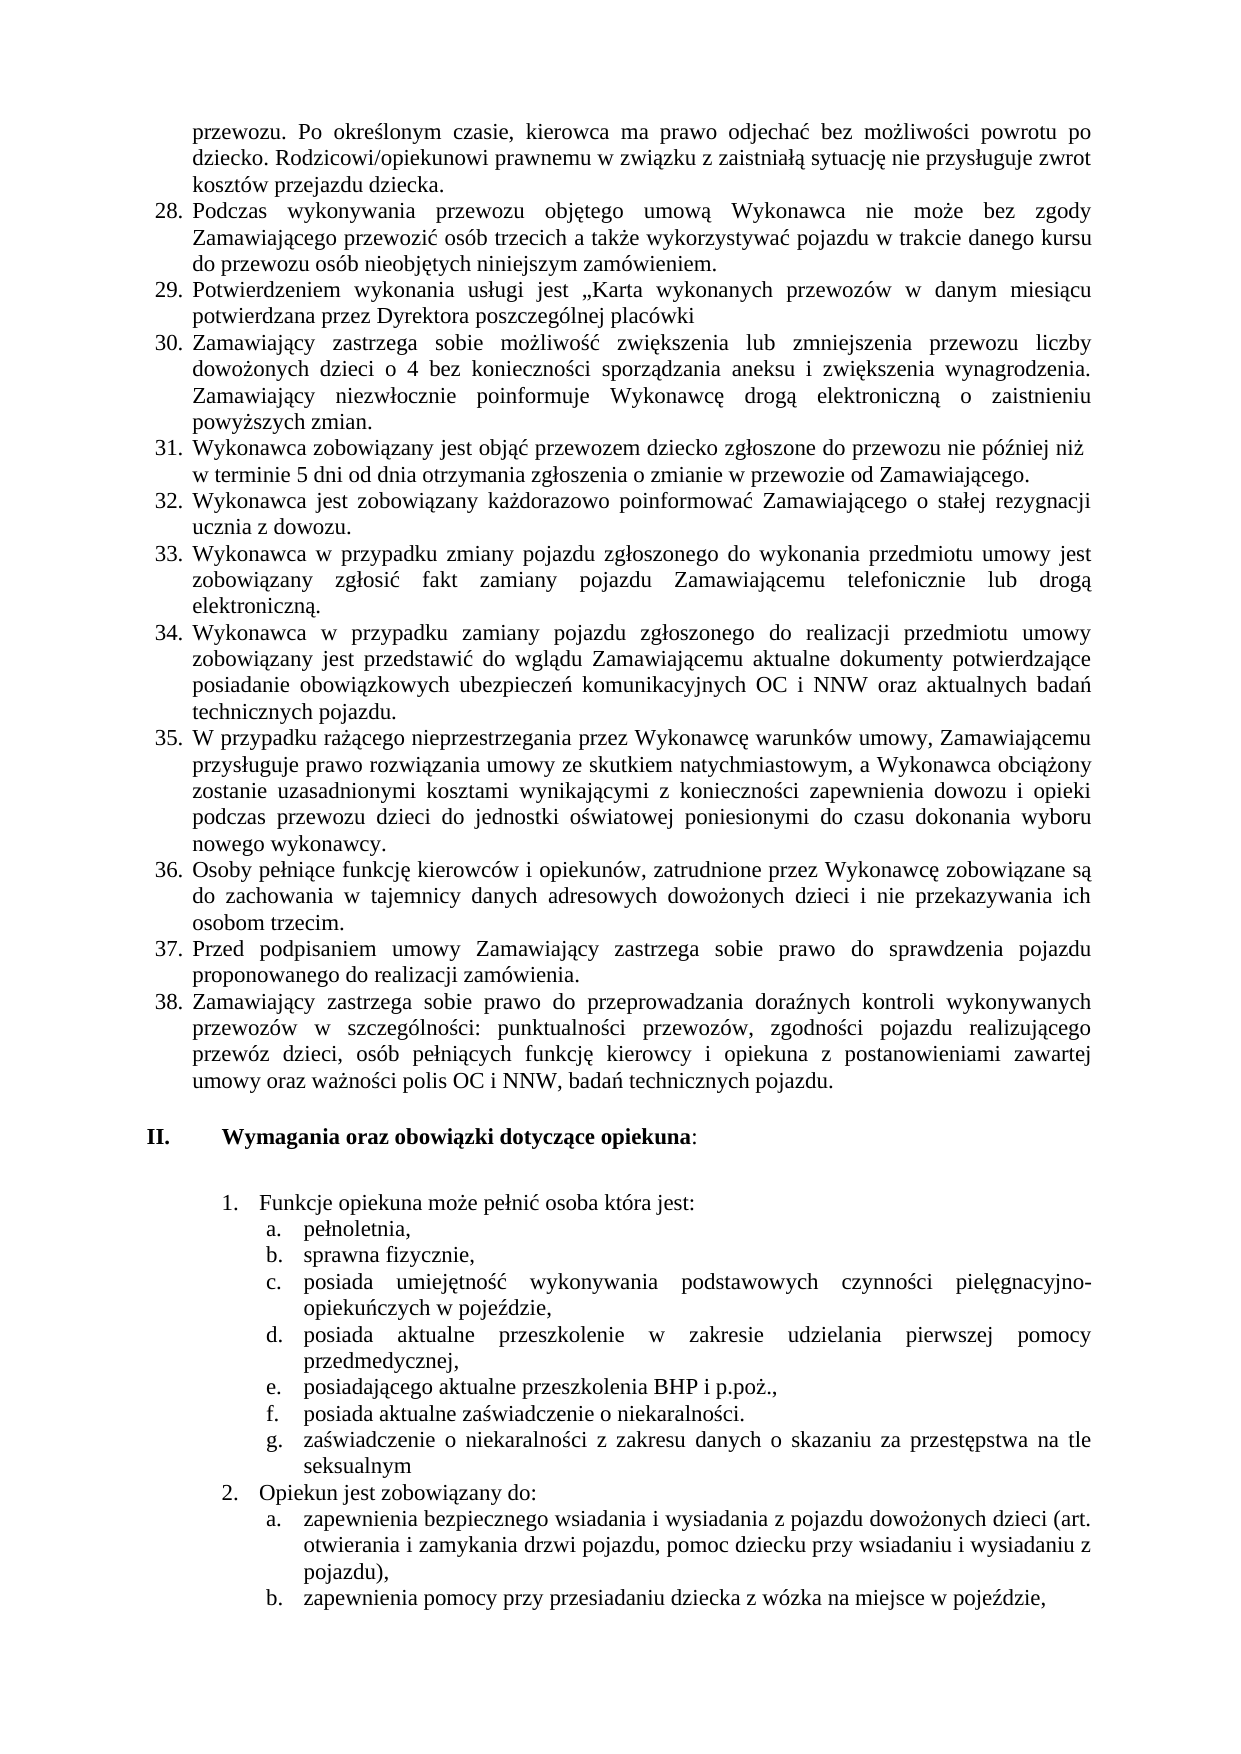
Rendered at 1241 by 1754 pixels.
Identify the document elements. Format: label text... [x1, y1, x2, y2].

list Wymagania oraz obowiązki dotyczące opiekuna: [146, 1123, 1093, 1149]
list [154, 118, 1093, 197]
list Wykonawca w przypadku zamiany pojazdu zgłoszonego do realizacji przedmiotu umowy zobowiązany jest przedstawić do wglądu Zamawiającemu aktualne dokumenty potwierdzające posiadanie obowiązkowych ubezpieczeń komunikacyjnych OC i NNW oraz aktualnych badań technicznych pojazdu. [154, 619, 1093, 724]
list Zamawiający zastrzega sobie prawo do przeprowadzania doraźnych kontroli wykonywanych przewozów w szczególności: punktualności przewozów, zgodności pojazdu realizującego przewóz dzieci, osób pełniących funkcję kierowcy i opiekuna z postanowieniami zawartej umowy oraz ważności polis OC i NNW, badań technicznych pojazdu. [154, 988, 1093, 1093]
list posiada aktualne zaświadczenie o niekaralności. [266, 1400, 1093, 1426]
list Opiekun jest zobowiązany do: [221, 1479, 1093, 1505]
list posiada umiejętność wykonywania podstawowych czynności pielęgnacyjno-opiekuńczych w pojeździe, [266, 1268, 1093, 1321]
list Wykonawca zobowiązany jest objąć przewozem dziecko zgłoszone do przewozu nie później niż w terminie 5 dni od dnia otrzymania zgłoszenia o zmianie w przewozie od Zamawiającego. [154, 434, 1093, 487]
list posiada aktualne przeszkolenie w zakresie udzielania pierwszej pomocy przedmedycznej, [266, 1321, 1093, 1373]
list sprawna fizycznie, [266, 1242, 1093, 1268]
list Potwierdzeniem wykonania usługi jest „Karta wykonanych przewozów w danym miesiącu potwierdzana przez Dyrektora poszczególnej placówki [154, 276, 1093, 329]
list zaświadczenie o niekaralności z zakresu danych o skazaniu za przestępstwa na tle seksualnym [266, 1426, 1093, 1479]
list Funkcje opiekuna może pełnić osoba która jest: [221, 1189, 1093, 1215]
list Wykonawca w przypadku zmiany pojazdu zgłoszonego do wykonania przedmiotu umowy jest zobowiązany zgłosić fakt zamiany pojazdu Zamawiającemu telefonicznie lub drogą elektroniczną. [154, 540, 1093, 619]
list Osoby pełniące funkcję kierowców i opiekunów, zatrudnione przez Wykonawcę zobowiązane są do zachowania w tajemnicy danych adresowych dowożonych dzieci i nie przekazywania ich osobom trzecim. [154, 856, 1093, 935]
list zapewnienia bezpiecznego wsiadania i wysiadania z pojazdu dowożonych dzieci (art. otwierania i zamykania drzwi pojazdu, pomoc dziecku przy wsiadaniu i wysiadaniu z pojazdu), [266, 1505, 1093, 1584]
list Przed podpisaniem umowy Zamawiający zastrzega sobie prawo do sprawdzenia pojazdu proponowanego do realizacji zamówienia. [154, 935, 1093, 988]
list zapewnienia pomocy przy przesiadaniu dziecka z wózka na miejsce w pojeździe, [266, 1584, 1093, 1611]
list W przypadku rażącego nieprzestrzegania przez Wykonawcę warunków umowy, Zamawiającemu przysługuje prawo rozwiązania umowy ze skutkiem natychmiastowym, a Wykonawca obciążony zostanie uzasadnionymi kosztami wynikającymi z konieczności zapewnienia dowozu i opieki podczas przewozu dzieci do jednostki oświatowej poniesionymi do czasu dokonania wyboru nowego wykonawcy. [154, 724, 1093, 856]
list Podczas wykonywania przewozu objętego umową Wykonawca nie może bez zgody Zamawiającego przewozić osób trzecich a także wykorzystywać pojazdu w trakcie danego kursu do przewozu osób nieobjętych niniejszym zamówieniem. [154, 197, 1093, 276]
list Zamawiający zastrzega sobie możliwość zwiększenia lub zmniejszenia przewozu liczby dowożonych dzieci o 4 bez konieczności sporządzania aneksu i zwiększenia wynagrodzenia. Zamawiający niezwłocznie poinformuje Wykonawcę drogą elektroniczną o zaistnieniu powyższych zmian. [154, 329, 1093, 434]
list Wykonawca jest zobowiązany każdorazowo poinformować Zamawiającego o stałej rezygnacji ucznia z dowozu. [154, 487, 1093, 540]
list posiadającego aktualne przeszkolenia BHP i p.poż., [266, 1373, 1093, 1400]
list pełnoletnia, [266, 1215, 1093, 1242]
